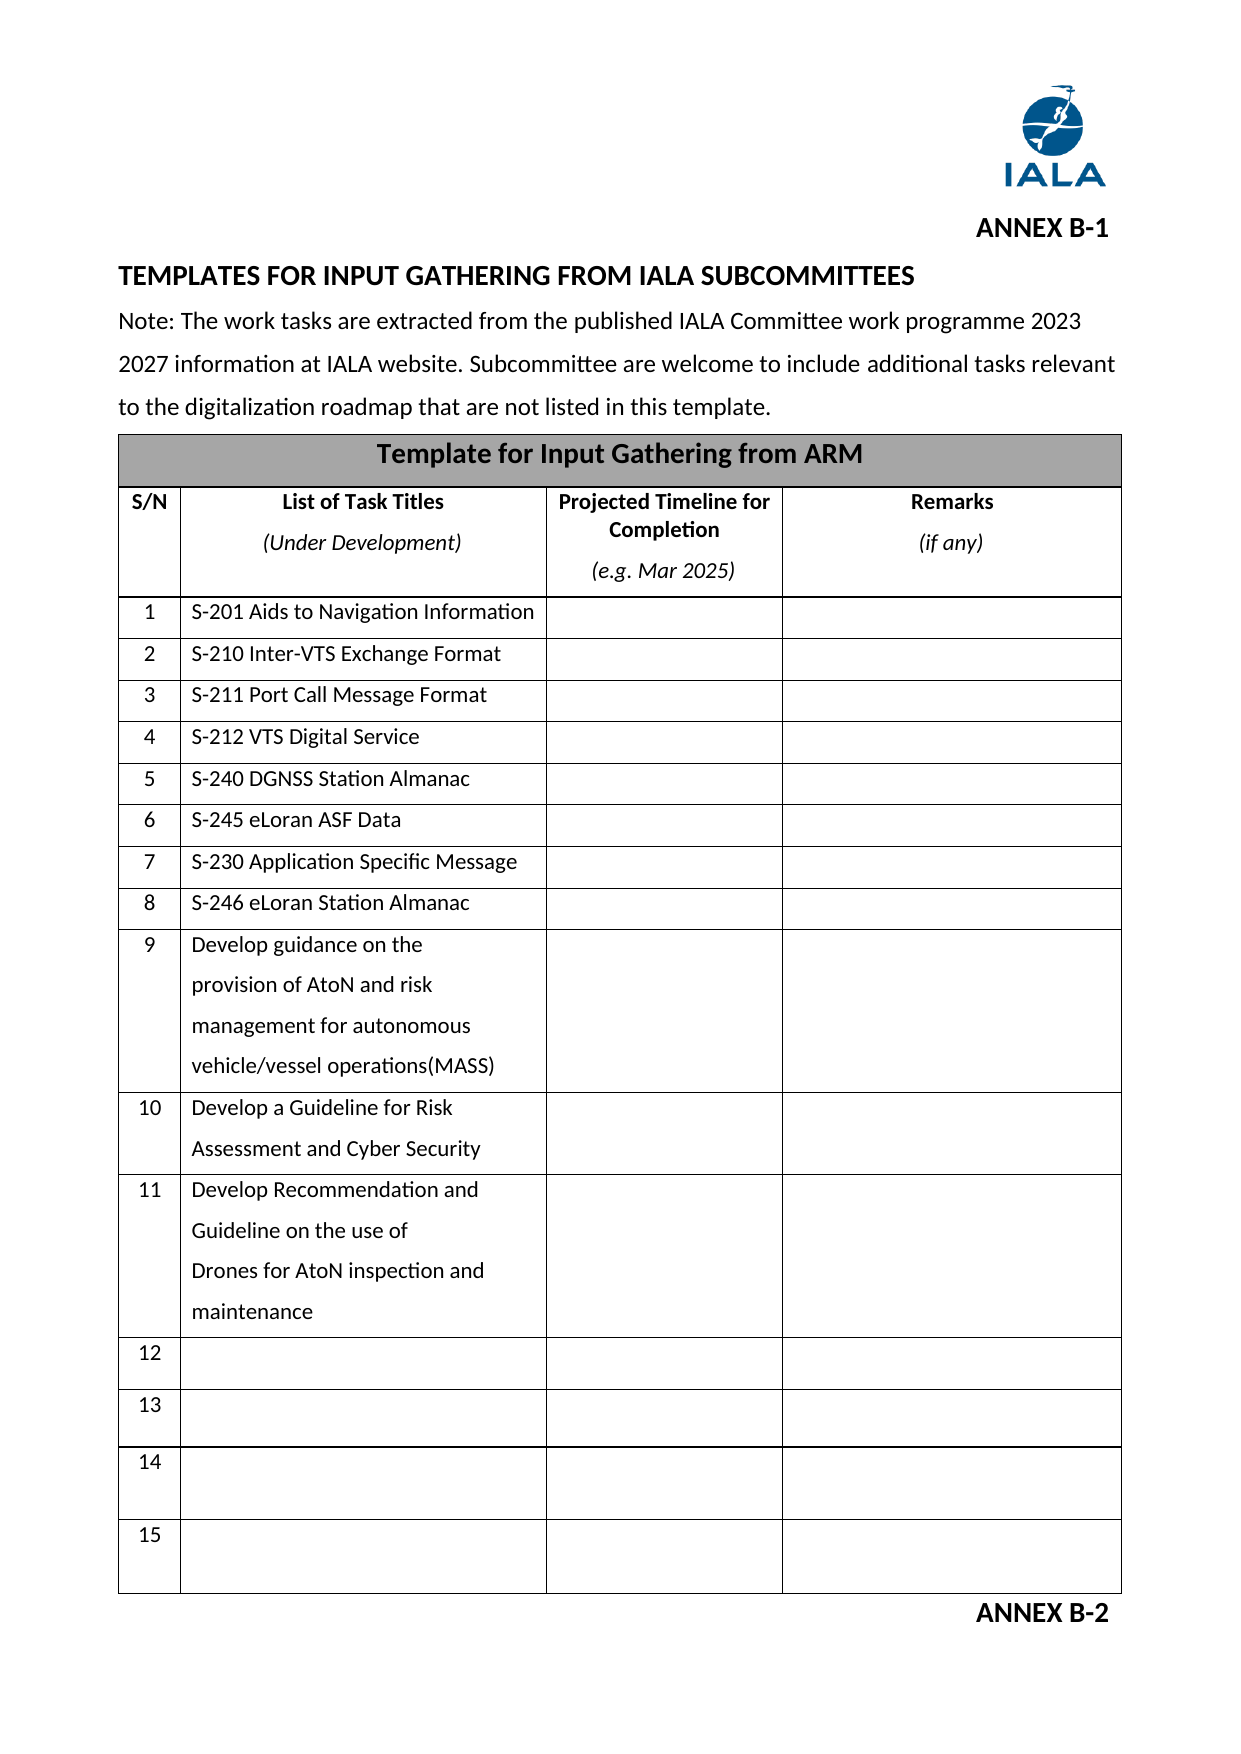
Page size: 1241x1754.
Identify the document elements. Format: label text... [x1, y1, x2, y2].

table_cell Projected Timeline for Completion (e.g. Mar 2025) [547, 488, 782, 596]
table_cell [783, 1338, 1121, 1389]
table_cell [783, 847, 1121, 887]
table_cell [547, 1338, 782, 1389]
table_cell 11 [119, 1175, 180, 1337]
table_cell [181, 1520, 546, 1593]
table_cell [783, 1520, 1121, 1593]
list TEMPLATES FOR INPUT GATHERING FROM IALA SUBCOMMITTEES [118, 257, 1122, 293]
table_cell [181, 1390, 546, 1446]
table_cell 10 [119, 1093, 180, 1174]
table_cell 6 [119, 805, 180, 846]
table_cell [547, 681, 782, 721]
table_cell 13 [119, 1390, 180, 1446]
table_cell [547, 930, 782, 1092]
table_cell 15 [119, 1520, 180, 1593]
list ANNEX B-1 [868, 209, 1122, 245]
table_cell S-211 Port Call Message Format [181, 681, 546, 721]
table_cell [547, 805, 782, 846]
table_cell 2 [119, 639, 180, 679]
table_cell [783, 930, 1121, 1092]
table_cell [547, 1175, 782, 1337]
list Note: The work tasks are extracted from the published IALA Committee work programme 2023 [118, 305, 1122, 336]
table_cell [783, 805, 1121, 846]
table_cell 7 [119, 847, 180, 887]
table_cell 8 [119, 889, 180, 929]
table_cell [547, 598, 782, 638]
table_cell [783, 639, 1121, 679]
table_cell [783, 598, 1121, 638]
table_cell Develop a Guideline for Risk Assessment and Cyber Security [181, 1093, 546, 1174]
table_cell [547, 722, 782, 763]
table_header Template for Input Gathering from ARM [119, 435, 1121, 486]
table_cell S-240 DGNSS Station Almanac [181, 764, 546, 804]
table_cell Develop guidance on the provision of AtoN and risk management for autonomous vehicle/vessel operations(MASS) [181, 930, 546, 1092]
table_cell [783, 1093, 1121, 1174]
table_cell 12 [119, 1338, 180, 1389]
table_cell S/N [119, 488, 180, 596]
table_cell [181, 1338, 546, 1389]
list 2027 information at IALA website. Subcommittee are welcome to include additional tasks relevant [118, 348, 1122, 379]
list ANNEX B-2 [868, 1594, 1122, 1629]
table_cell S-201 Aids to Navigation Information [181, 598, 546, 638]
table_cell S-212 VTS Digital Service [181, 722, 546, 763]
picture [982, 73, 1123, 209]
table_cell 5 [119, 764, 180, 804]
table_cell 1 [119, 598, 180, 638]
table_cell 14 [119, 1448, 180, 1519]
table_cell [783, 722, 1121, 763]
list to the digitalization roadmap that are not listed in this template. [118, 391, 1122, 422]
table_cell [547, 1093, 782, 1174]
table_cell 9 [119, 930, 180, 1092]
table_cell [783, 1390, 1121, 1446]
table_cell Remarks (if any) [783, 488, 1121, 596]
table_cell [547, 847, 782, 887]
table_cell [547, 639, 782, 679]
table_cell 4 [119, 722, 180, 763]
table_cell [783, 681, 1121, 721]
table_cell 3 [119, 681, 180, 721]
table_cell [181, 1448, 546, 1519]
table_cell [547, 1390, 782, 1446]
table_cell List of Task Titles (Under Development) [181, 488, 546, 596]
table_cell [783, 1175, 1121, 1337]
table_cell [783, 764, 1121, 804]
table_cell [547, 889, 782, 929]
table_cell S-246 eLoran Station Almanac [181, 889, 546, 929]
table_cell [547, 1520, 782, 1593]
table_cell [547, 1448, 782, 1519]
table_cell [783, 1448, 1121, 1519]
table_cell S-210 Inter-VTS Exchange Format [181, 639, 546, 679]
table_cell S-245 eLoran ASF Data [181, 805, 546, 846]
table_cell [547, 764, 782, 804]
table_cell S-230 Application Specific Message [181, 847, 546, 887]
table_cell Develop Recommendation and Guideline on the use of Drones for AtoN inspection and maintenance [181, 1175, 546, 1337]
table_cell [783, 889, 1121, 929]
